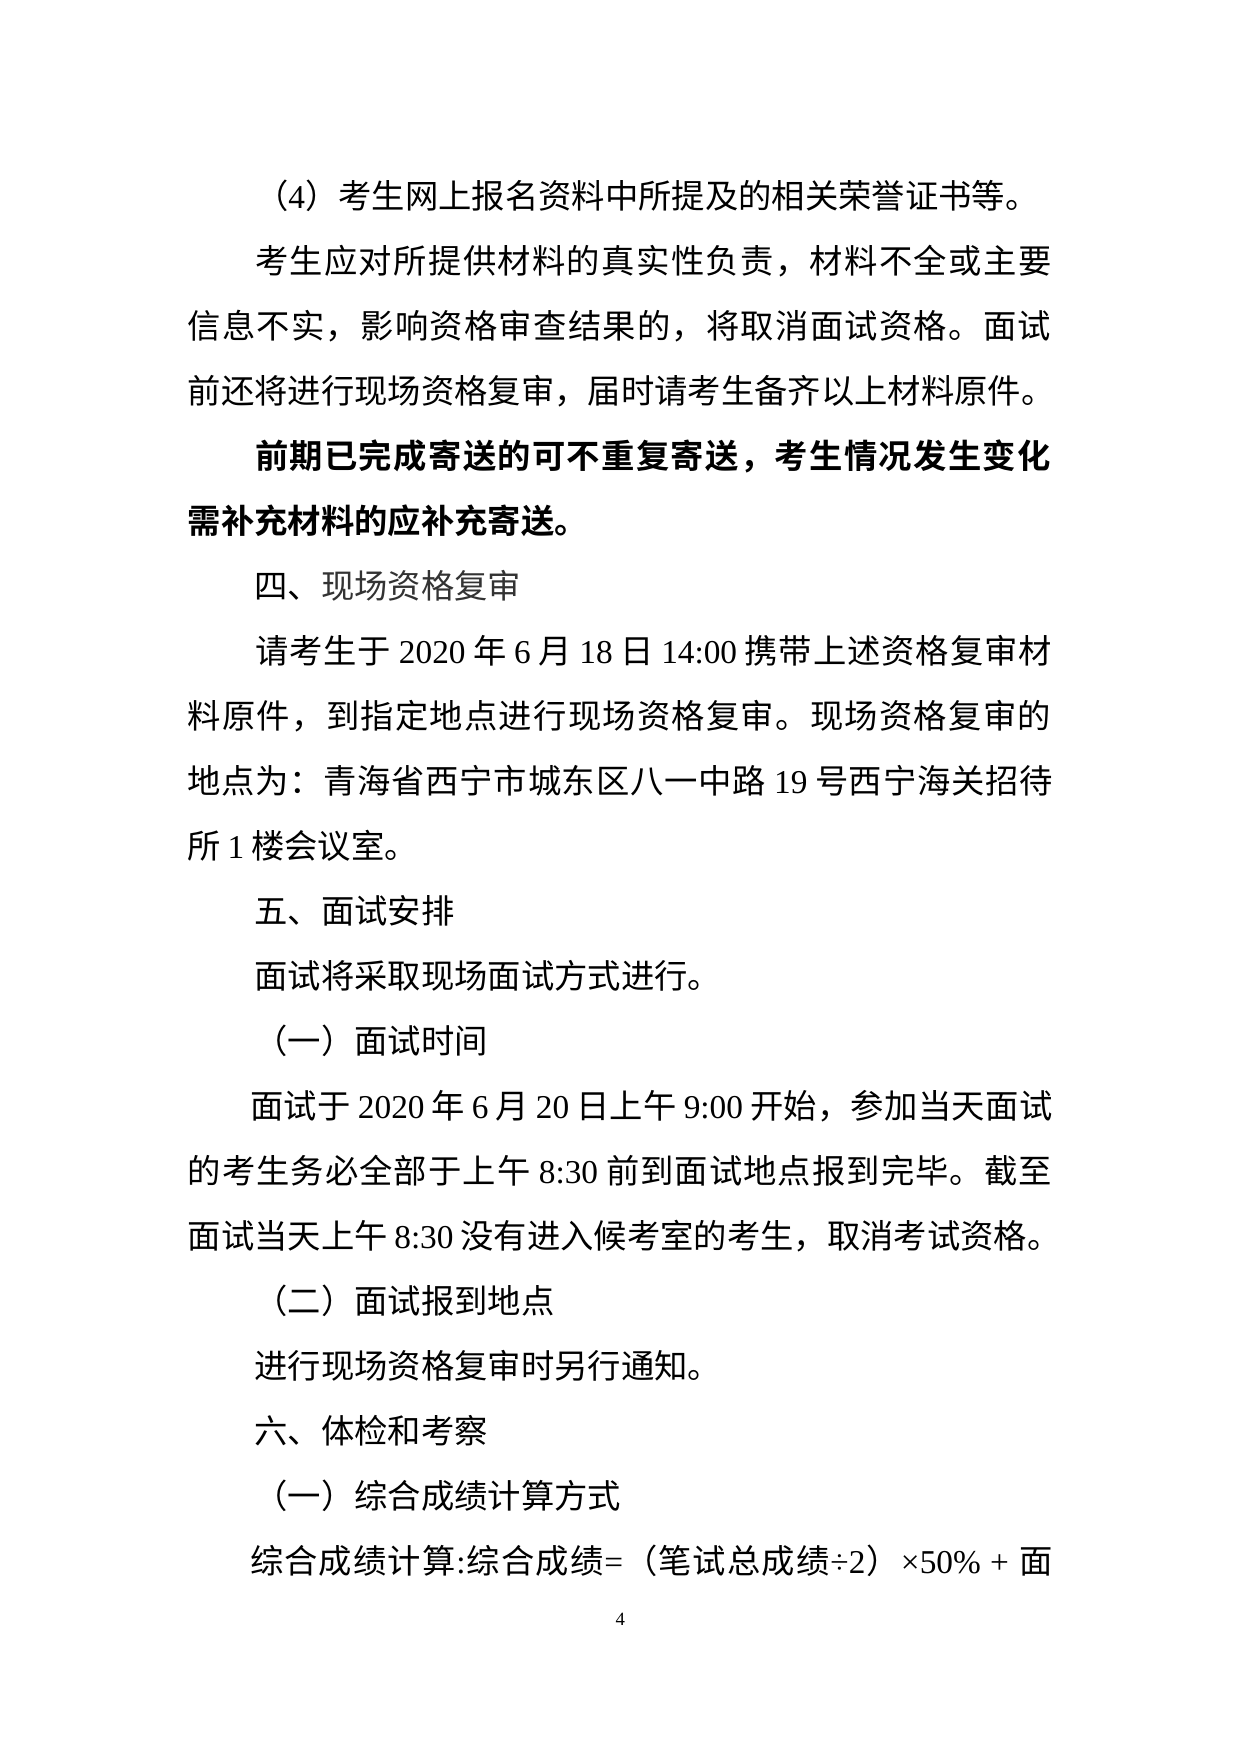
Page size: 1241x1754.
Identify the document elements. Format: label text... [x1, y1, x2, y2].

text （二）面试报到地点 [187, 1267, 1053, 1332]
text 前期已完成寄送的可不重复寄送，考生情况发生变化需补充材料的应补充寄送。 [187, 422, 1053, 552]
text 考生应对所提供材料的真实性负责，材料不全或主要信息不实，影响资格审查结果的，将取消面试资格。面试前还将进行现场资格复审，届时请考生备齐以上材料原件。 [187, 227, 1053, 422]
text 请考生于2020年6月18日14:00携带上述资格复审材料原件，到指定地点进行现场资格复审。现场资格复审的地点为：青海省西宁市城东区八一中路19号西宁海关招待所1楼会议室。 [187, 617, 1053, 877]
text 四、现场资格复审 [187, 552, 1053, 617]
text 面试将采取现场面试方式进行。 [187, 942, 1053, 1007]
text （一）面试时间 [187, 1007, 1053, 1072]
text 进行现场资格复审时另行通知。 [187, 1332, 1053, 1397]
text 五、面试安排 [187, 877, 1053, 942]
text （一）综合成绩计算方式 [187, 1462, 1053, 1527]
text （4）考生网上报名资料中所提及的相关荣誉证书等。 [187, 162, 1053, 227]
text 六、体检和考察 [187, 1397, 1053, 1462]
text 面试于2020年6月20日上午9:00开始，参加当天面试的考生务必全部于上午8:30前到面试地点报到完毕。截至面试当天上午8:30没有进入候考室的考生，取消考试资格。 [187, 1072, 1053, 1267]
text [187, 1527, 1053, 1592]
